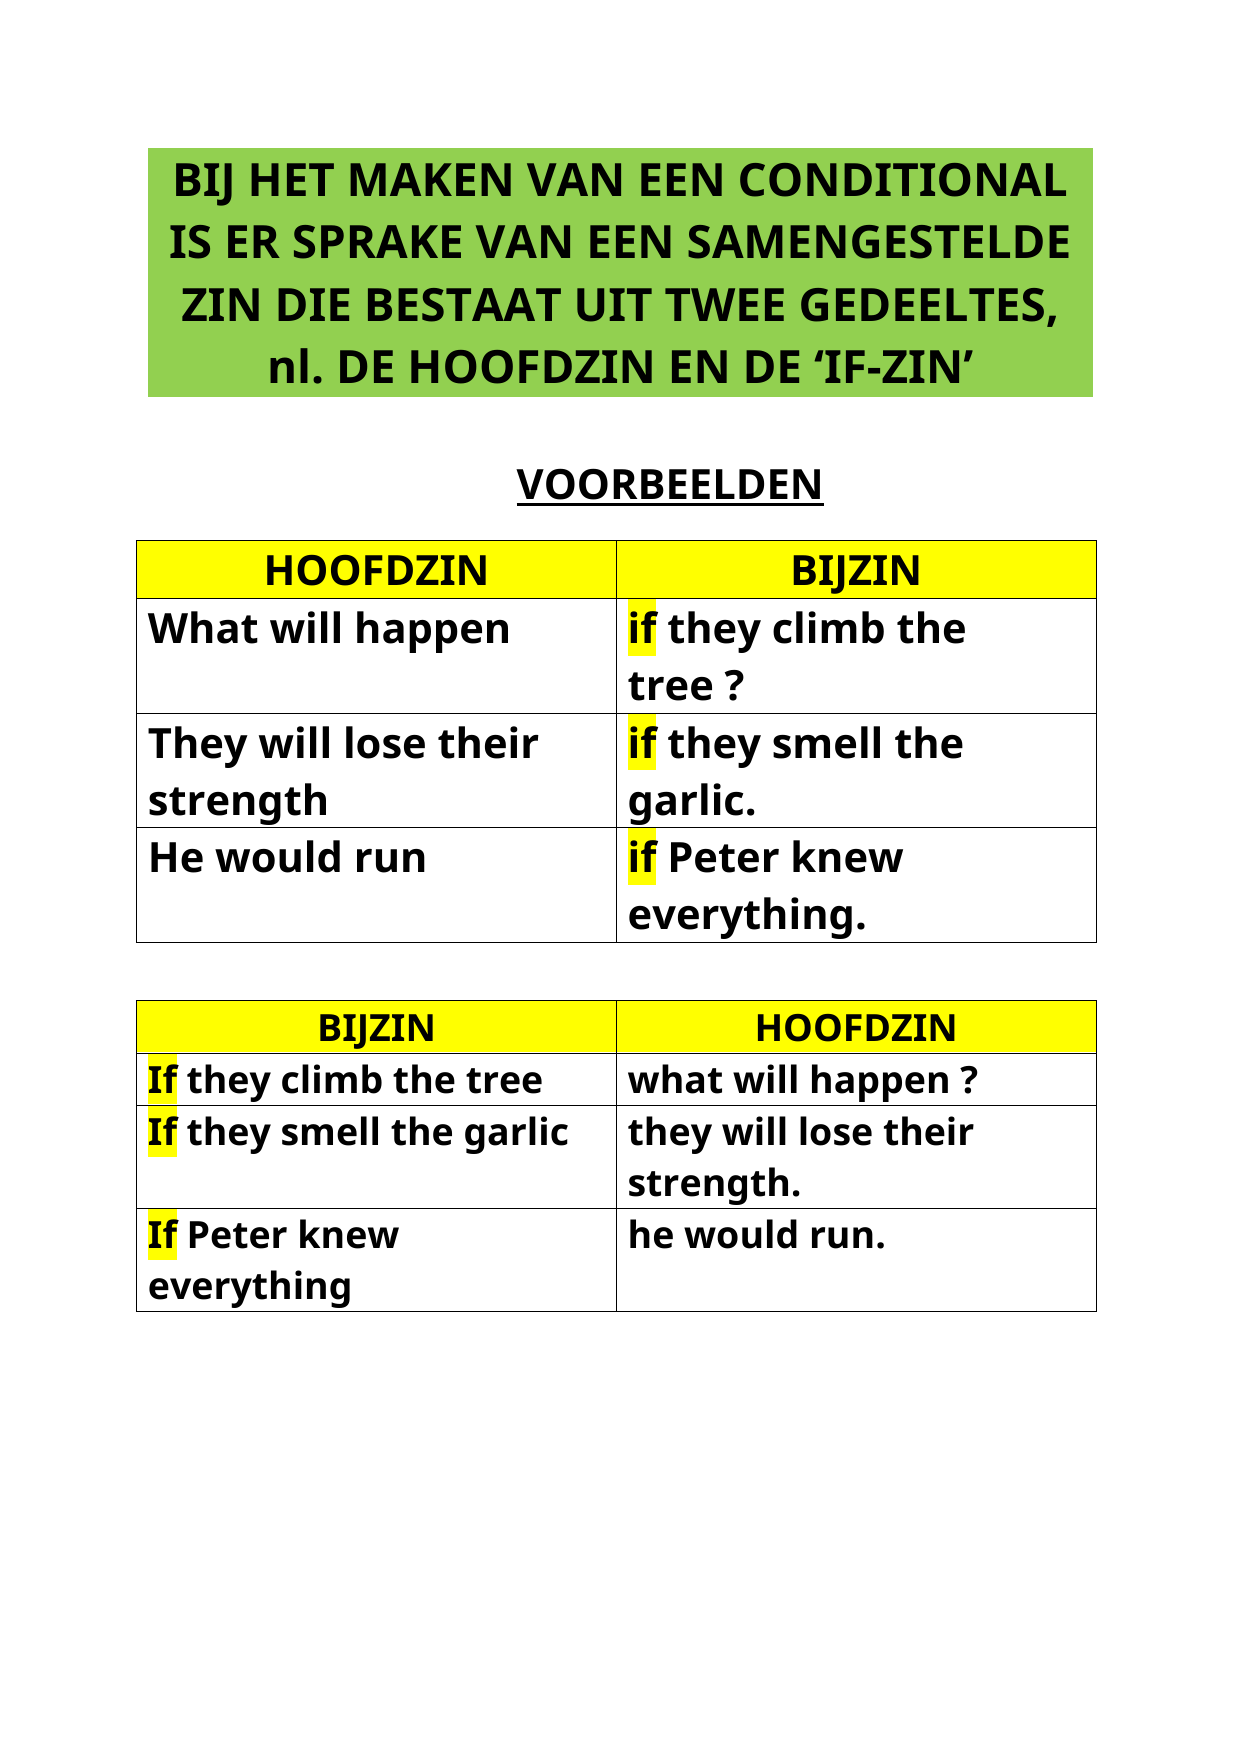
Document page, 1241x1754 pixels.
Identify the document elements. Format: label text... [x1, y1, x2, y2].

table_cell What will happen [137, 599, 616, 713]
text VOORBEELDEN [148, 455, 1093, 511]
table_cell if they smell the garlic. [617, 714, 1096, 827]
table_cell They will lose their strength [137, 714, 616, 827]
text BIJ HET MAKEN VAN EEN CONDITIONAL IS ER SPRAKE VAN EEN SAMENGESTELDE ZIN DIE BESTAAT UIT TWEE GEDEELTES, nl. DE HOOFDZIN EN DE ‘IF-ZIN’ [148, 148, 1093, 397]
table_cell If they smell the garlic [137, 1106, 616, 1208]
table_cell he would run. [617, 1209, 1096, 1311]
table_cell If they climb the tree [177, 1054, 616, 1104]
table_header HOOFDZIN [617, 1001, 1096, 1052]
table_header BIJZIN [137, 1001, 616, 1052]
table_cell He would run [137, 828, 616, 942]
table_cell if they climb the tree ? [617, 599, 1096, 713]
table_cell they will lose their strength. [617, 1106, 1096, 1208]
table_header HOOFDZIN [137, 541, 616, 598]
table_header BIJZIN [617, 541, 1096, 598]
table_cell if Peter knew everything. [617, 828, 1096, 942]
table_cell what will happen ? [617, 1054, 1096, 1104]
table_cell If Peter knew everything [137, 1209, 616, 1311]
